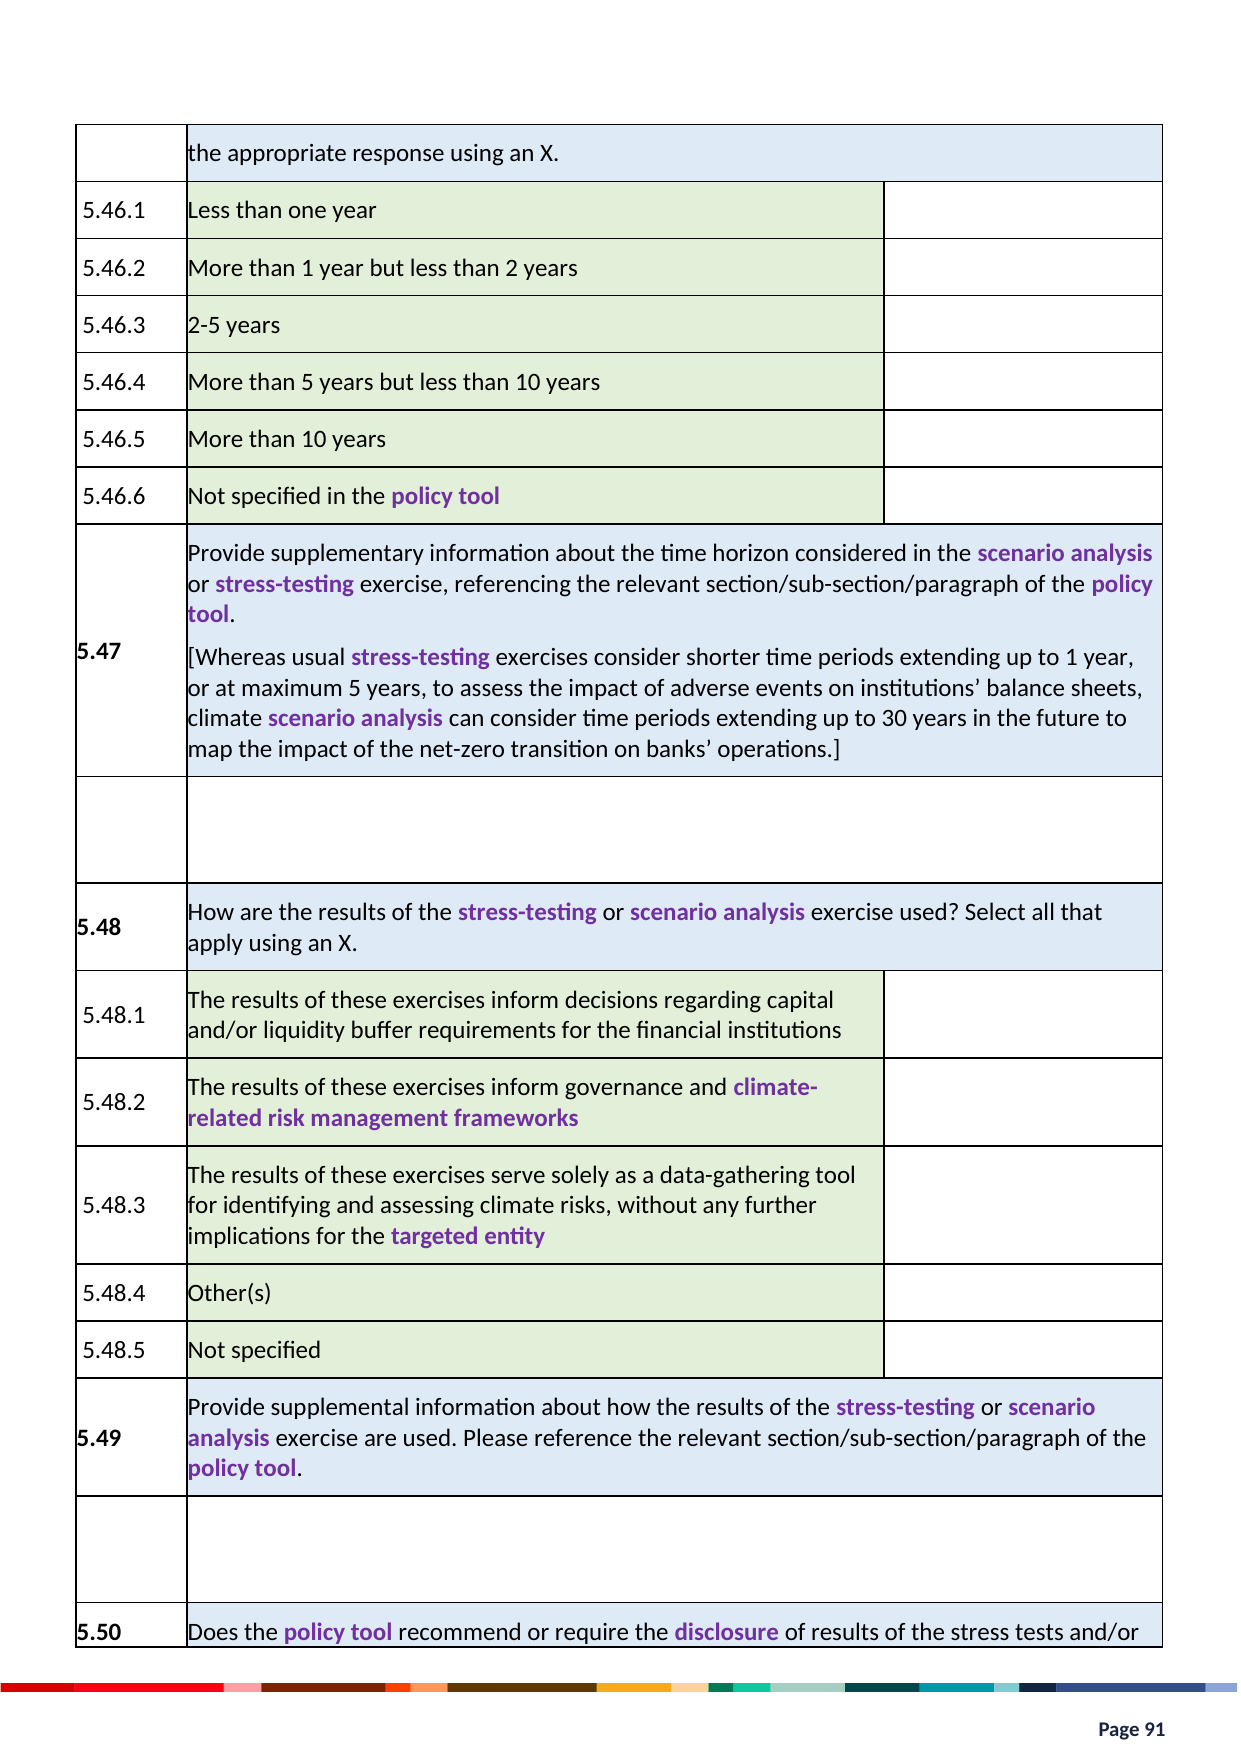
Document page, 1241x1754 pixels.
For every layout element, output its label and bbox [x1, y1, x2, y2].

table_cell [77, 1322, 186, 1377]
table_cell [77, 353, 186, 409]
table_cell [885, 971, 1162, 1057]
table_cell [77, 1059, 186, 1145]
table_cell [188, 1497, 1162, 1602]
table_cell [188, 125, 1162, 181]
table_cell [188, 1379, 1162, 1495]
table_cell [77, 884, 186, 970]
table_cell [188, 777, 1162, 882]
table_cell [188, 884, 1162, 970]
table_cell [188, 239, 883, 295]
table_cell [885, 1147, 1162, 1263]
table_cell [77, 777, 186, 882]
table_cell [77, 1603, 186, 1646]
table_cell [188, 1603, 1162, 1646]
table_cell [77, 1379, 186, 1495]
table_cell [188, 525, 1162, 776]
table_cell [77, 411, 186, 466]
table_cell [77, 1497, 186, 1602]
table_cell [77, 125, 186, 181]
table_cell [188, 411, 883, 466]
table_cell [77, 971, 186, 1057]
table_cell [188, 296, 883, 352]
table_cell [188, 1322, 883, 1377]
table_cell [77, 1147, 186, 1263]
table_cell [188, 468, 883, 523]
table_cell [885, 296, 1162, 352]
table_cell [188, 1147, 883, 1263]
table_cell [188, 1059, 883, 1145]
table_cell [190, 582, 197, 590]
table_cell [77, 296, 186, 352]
picture [0, 1683, 1236, 1692]
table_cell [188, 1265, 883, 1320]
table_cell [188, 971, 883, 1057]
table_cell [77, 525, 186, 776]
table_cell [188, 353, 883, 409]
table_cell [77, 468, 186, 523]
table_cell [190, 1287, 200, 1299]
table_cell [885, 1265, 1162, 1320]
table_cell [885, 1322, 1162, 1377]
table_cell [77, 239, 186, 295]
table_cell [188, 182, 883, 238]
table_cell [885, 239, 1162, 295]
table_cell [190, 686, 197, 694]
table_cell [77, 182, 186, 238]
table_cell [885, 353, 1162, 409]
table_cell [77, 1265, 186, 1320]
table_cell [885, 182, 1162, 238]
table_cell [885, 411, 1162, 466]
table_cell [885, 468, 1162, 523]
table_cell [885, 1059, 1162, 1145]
